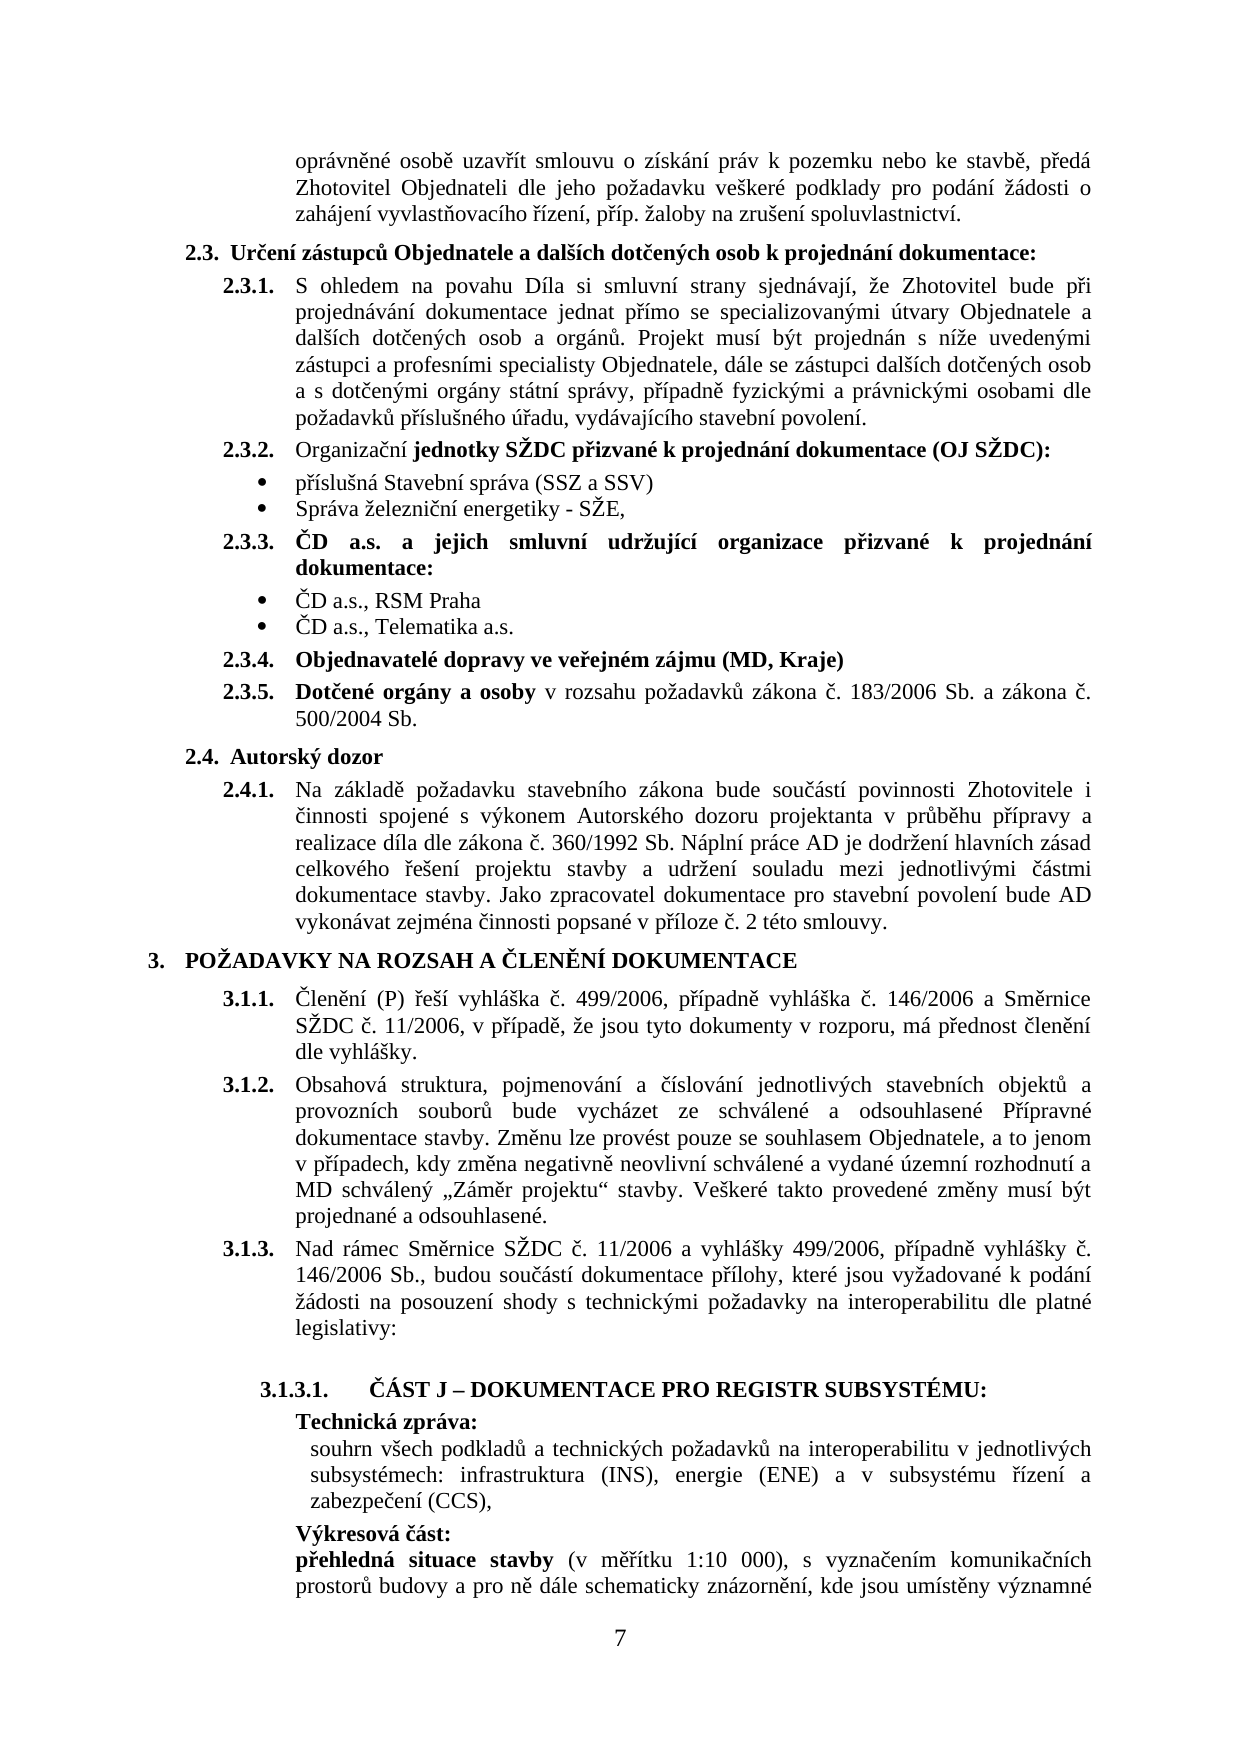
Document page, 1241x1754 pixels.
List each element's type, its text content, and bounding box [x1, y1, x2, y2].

list ČD a.s. a jejich smluvní udržující organizace přizvané k projednání dokumentace: [223, 528, 1093, 580]
list Nad rámec Směrnice SŽDC č. 11/2006 a vyhlášky 499/2006, případně vyhlášky č. 146/2006 Sb., budou součástí dokumentace přílohy, které jsou vyžadované k podání žádosti na posouzení shody s technickými požadavky na interoperabilitu dle platné legislativy: [223, 1235, 1093, 1341]
list Správa železniční energetiky - SŽE, [258, 495, 1093, 521]
list Dotčené orgány a osoby v rozsahu požadavků zákona č. 183/2006 Sb. a zákona č. 500/2004 Sb. [223, 678, 1093, 731]
text Výkresová část: [295, 1520, 1093, 1546]
list Na základě požadavku stavebního zákona bude součástí povinnosti Zhotovitele i činnosti spojené s výkonem Autorského dozoru projektanta v průběhu přípravy a realizace díla dle zákona č. 360/1992 Sb. Náplní práce AD je dodržení hlavních zásad celkového řešení projektu stavby a udržení souladu mezi jednotlivými částmi dokumentace stavby. Jako zpracovatel dokumentace pro stavební povolení bude AD vykonávat zejména činnosti popsané v příloze č. 2 této smlouvy. [223, 776, 1093, 934]
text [295, 1546, 1093, 1599]
list Členění (P) řeší vyhláška č. 499/2006, případně vyhláška č. 146/2006 a Směrnice SŽDC č. 11/2006, v případě, že jsou tyto dokumenty v rozporu, má přednost členění dle vyhlášky. [223, 986, 1093, 1064]
text oprávněné osobě uzavřít smlouvu o získání práv k pozemku nebo ke stavbě, předá Zhotovitel Objednateli dle jeho požadavku veškeré podklady pro podání žádosti o zahájení vyvlastňovacího řízení, příp. žaloby na zrušení spoluvlastnictví. [295, 148, 1093, 227]
list ČD a.s., Telematika a.s. [258, 613, 1093, 639]
list Obsahová struktura, pojmenování a číslování jednotlivých stavebních objektů a provozních souborů bude vycházet ze schválené a odsouhlasené Přípravné dokumentace stavby. Změnu lze provést pouze se souhlasem Objednatele, a to jenom v případech, kdy změna negativně neovlivní schválené a vydané územní rozhodnutí a MD schválený „Záměr projektu“ stavby. Veškeré takto provedené změny musí být projednané a odsouhlasené. [223, 1071, 1093, 1229]
text souhrn všech podkladů a technických požadavků na interoperabilitu v jednotlivých subsystémech: infrastruktura (INS), energie (ENE) a v subsystému řízení a zabezpečení (CCS), [310, 1434, 1093, 1514]
list Organizační jednotky SŽDC přizvané k projednání dokumentace (OJ SŽDC): [223, 436, 1093, 462]
list Autorský dozor [185, 743, 1093, 770]
text Technická zpráva: [295, 1408, 1093, 1434]
list S ohledem na povahu Díla si smluvní strany sjednávají, že Zhotovitel bude při projednávání dokumentace jednat přímo se specializovanými útvary Objednatele a dalších dotčených osob a orgánů. Projekt musí být projednán s níže uvedenými zástupci a profesními specialisty Objednatele, dále se zástupci dalších dotčených osob a s dotčenými orgány státní správy, případně fyzickými a právnickými osobami dle požadavků příslušného úřadu, vydávajícího stavební povolení. [223, 272, 1093, 430]
list ČD a.s., RSM Praha [258, 587, 1093, 613]
list ČÁST J – DOKUMENTACE PRO REGISTR SUBSYSTÉMU: [260, 1376, 1093, 1402]
list POŽADAVKY NA ROZSAH A ČLENĚNÍ DOKUMENTACE [148, 947, 1093, 973]
list příslušná Stavební správa (SSZ a SSV) [258, 469, 1093, 495]
list Určení zástupců Objednatele a dalších dotčených osob k projednání dokumentace: [185, 239, 1093, 266]
list Objednavatelé dopravy ve veřejném zájmu (MD, Kraje) [223, 646, 1093, 672]
